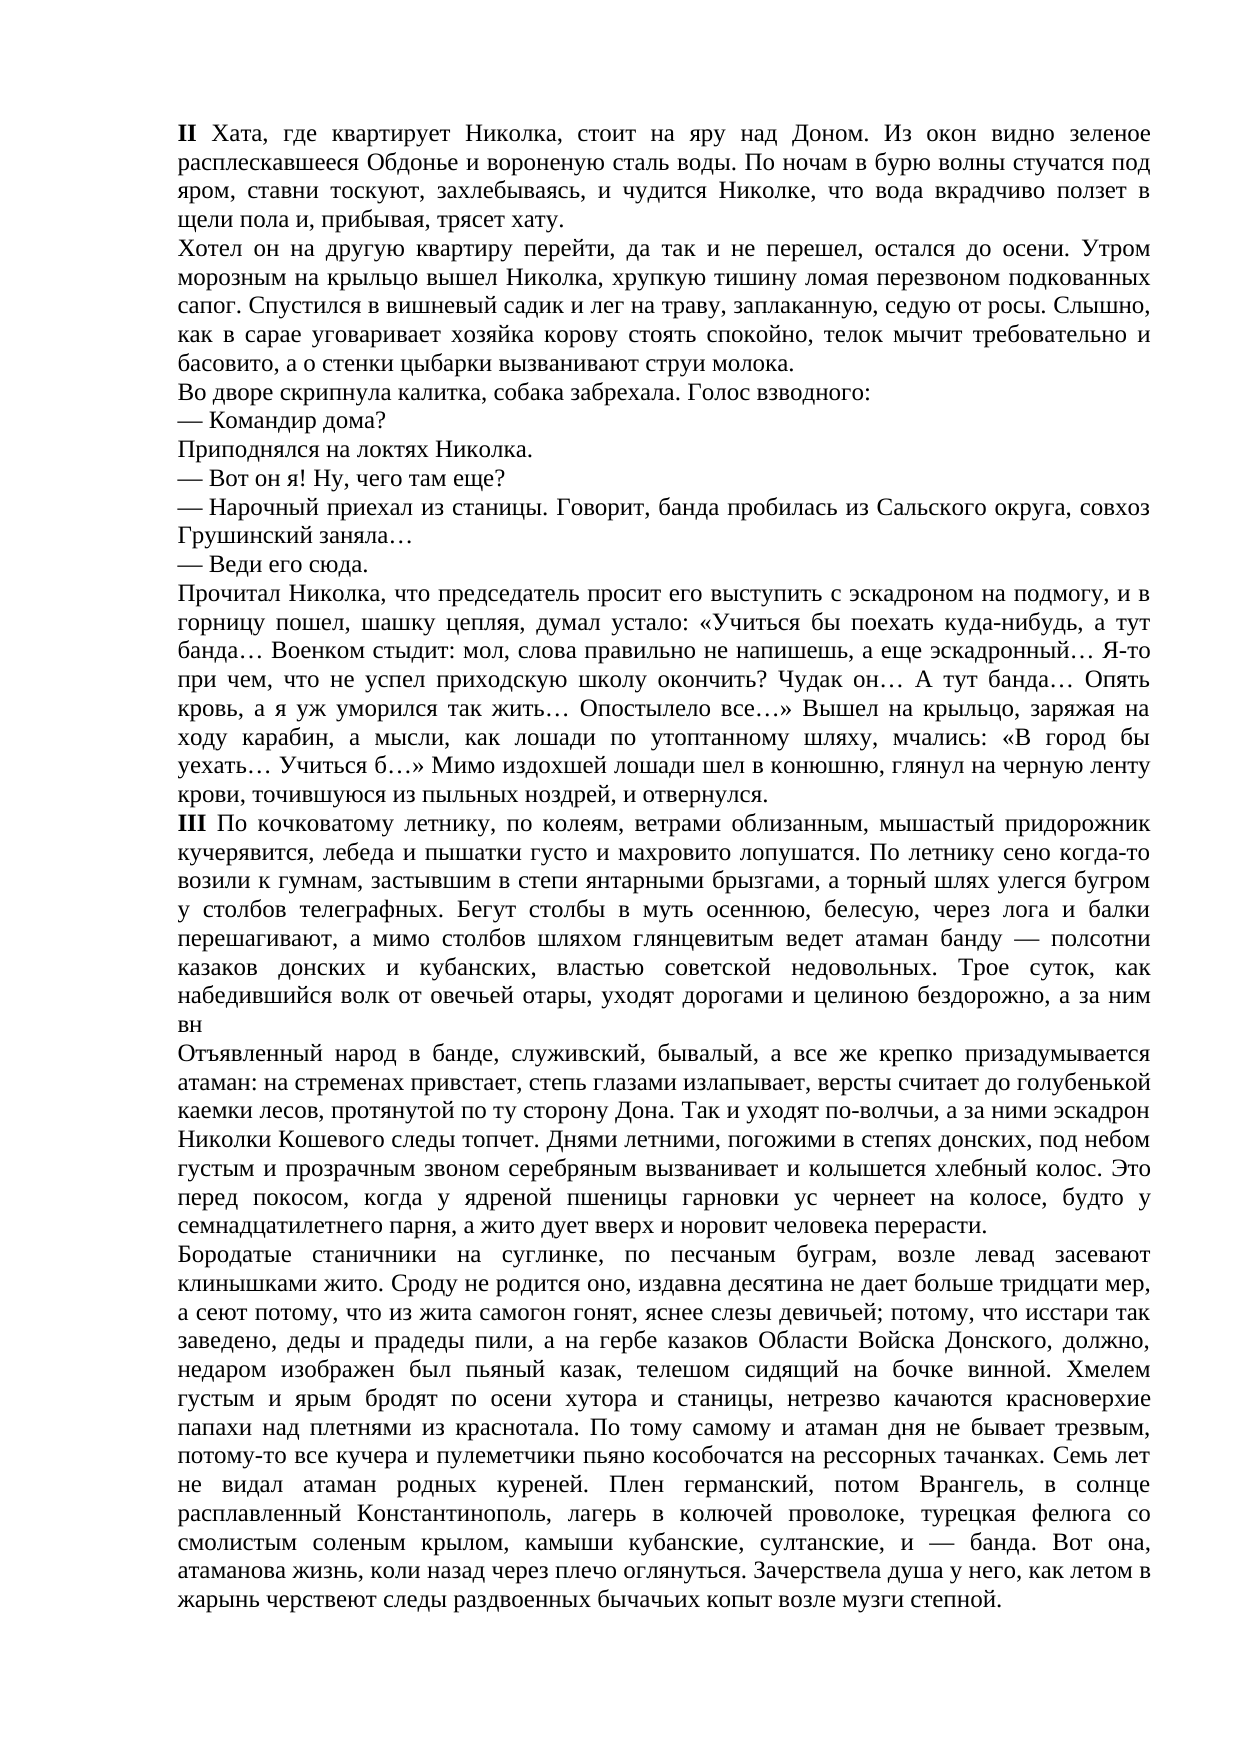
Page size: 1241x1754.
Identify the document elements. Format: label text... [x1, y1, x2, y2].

text — Вот он я! Ну, чего там еще? [177, 463, 1152, 492]
text Прочитал Николка, что председатель просит его выступить с эскадроном на подмогу, и в горницу пошел, шашку цепляя, думал устало: «Учиться бы поехать куда-нибудь, а тут банда… Военком стыдит: мол, слова правильно не напишешь, а еще эскадронный… Я-то при чем, что не успел приходскую школу окончить? Чудак он… А тут банда… Опять кровь, а я уж уморился так жить… Опостылело все…» Вышел на крыльцо, заряжая на ходу карабин, а мысли, как лошади по утоптанному шляху, мчались: «В город бы уехать… Учиться б…» Мимо издохшей лошади шел в конюшню, глянул на черную ленту крови, точившуюся из пыльных ноздрей, и отвернулся. [177, 578, 1152, 808]
text Хотел он на другую квартиру перейти, да так и не перешел, остался до осени. Утром морозным на крыльцо вышел Николка, хрупкую тишину ломая перезвоном подкованных сапог. Спустился в вишневый садик и лег на траву, заплаканную, седую от росы. Слышно, как в сарае уговаривает хозяйка корову стоять спокойно, телок мычит требовательно и басовито, а о стенки цыбарки вызванивают струи молока. [177, 233, 1152, 377]
text Отъявленный народ в банде, служивский, бывалый, а все же крепко призадумывается атаман: на стременах привстает, степь глазами излапывает, версты считает до голубенькой каемки лесов, протянутой по ту сторону Дона. Так и уходят по-волчьи, а за ними эскадрон Николки Кошевого следы топчет. Днями летними, погожими в степях донских, под небом густым и прозрачным звоном серебряным вызванивает и колышется хлебный колос. Это перед покосом, когда у ядреной пшеницы гарновки ус чернеет на колосе, будто у семнадцатилетнего парня, а жито дует вверх и норовит человека перерасти. [177, 1038, 1152, 1239]
text Во дворе скрипнула калитка, собака забрехала. Голос взводного: [177, 377, 1152, 406]
text — Веди его сюда. [177, 549, 1152, 578]
text Приподнялся на локтях Николка. [177, 434, 1152, 463]
text — Командир дома? [177, 406, 1152, 434]
text II Хата, где квартирует Николка, стоит на яру над Доном. Из окон видно зеленое расплескавшееся Обдонье и вороненую сталь воды. По ночам в бурю волны стучатся под яром, ставни тоскуют, захлебываясь, и чудится Николке, что вода вкрадчиво ползет в щели пола и, прибывая, трясет хату. [177, 118, 1152, 233]
text — Нарочный приехал из станицы. Говорит, банда пробилась из Сальского округа, совхоз Грушинский заняла… [177, 492, 1152, 549]
text III По кочковатому летнику, по колеям, ветрами облизанным, мышастый придорожник кучерявится, лебеда и пышатки густо и махровито лопушатся. По летнику сено когда-то возили к гумнам, застывшим в степи янтарными брызгами, а торный шлях улегся бугром у столбов телеграфных. Бегут столбы в муть осеннюю, белесую, через лога и балки перешагивают, а мимо столбов шляхом глянцевитым ведет атаман банду — полсотни казаков донских и кубанских, властью советской недовольных. Трое суток, как набедившийся волк от овечьей отары, уходят дорогами и целиною бездорожно, а за ним вн [177, 808, 1152, 1038]
text Бородатые станичники на суглинке, по песчаным буграм, возле левад засевают клинышками жито. Сроду не родится оно, издавна десятина не дает больше тридцати мер, а сеют потому, что из жита самогон гонят, яснее слезы девичьей; потому, что исстари так заведено, деды и прадеды пили, а на гербе казаков Области Войска Донского, должно, недаром изображен был пьяный казак, телешом сидящий на бочке винной. Хмелем густым и ярым бродят по осени хутора и станицы, нетрезво качаются красноверхие папахи над плетнями из краснотала. По тому самому и атаман дня не бывает трезвым, потому-то все кучера и пулеметчики пьяно кособочатся на рессорных тачанках. Семь лет не видал атаман родных куреней. Плен германский, потом Врангель, в солнце расплавленный Константинополь, лагерь в колючей проволоке, турецкая фелюга со смолистым соленым крылом, камыши кубанские, султанские, и — банда. Вот она, атаманова жизнь, коли назад через плечо оглянуться. Зачерствела душа у него, как летом в жарынь черствеют следы раздвоенных бычачьих копыт возле музги степной. [177, 1239, 1152, 1613]
